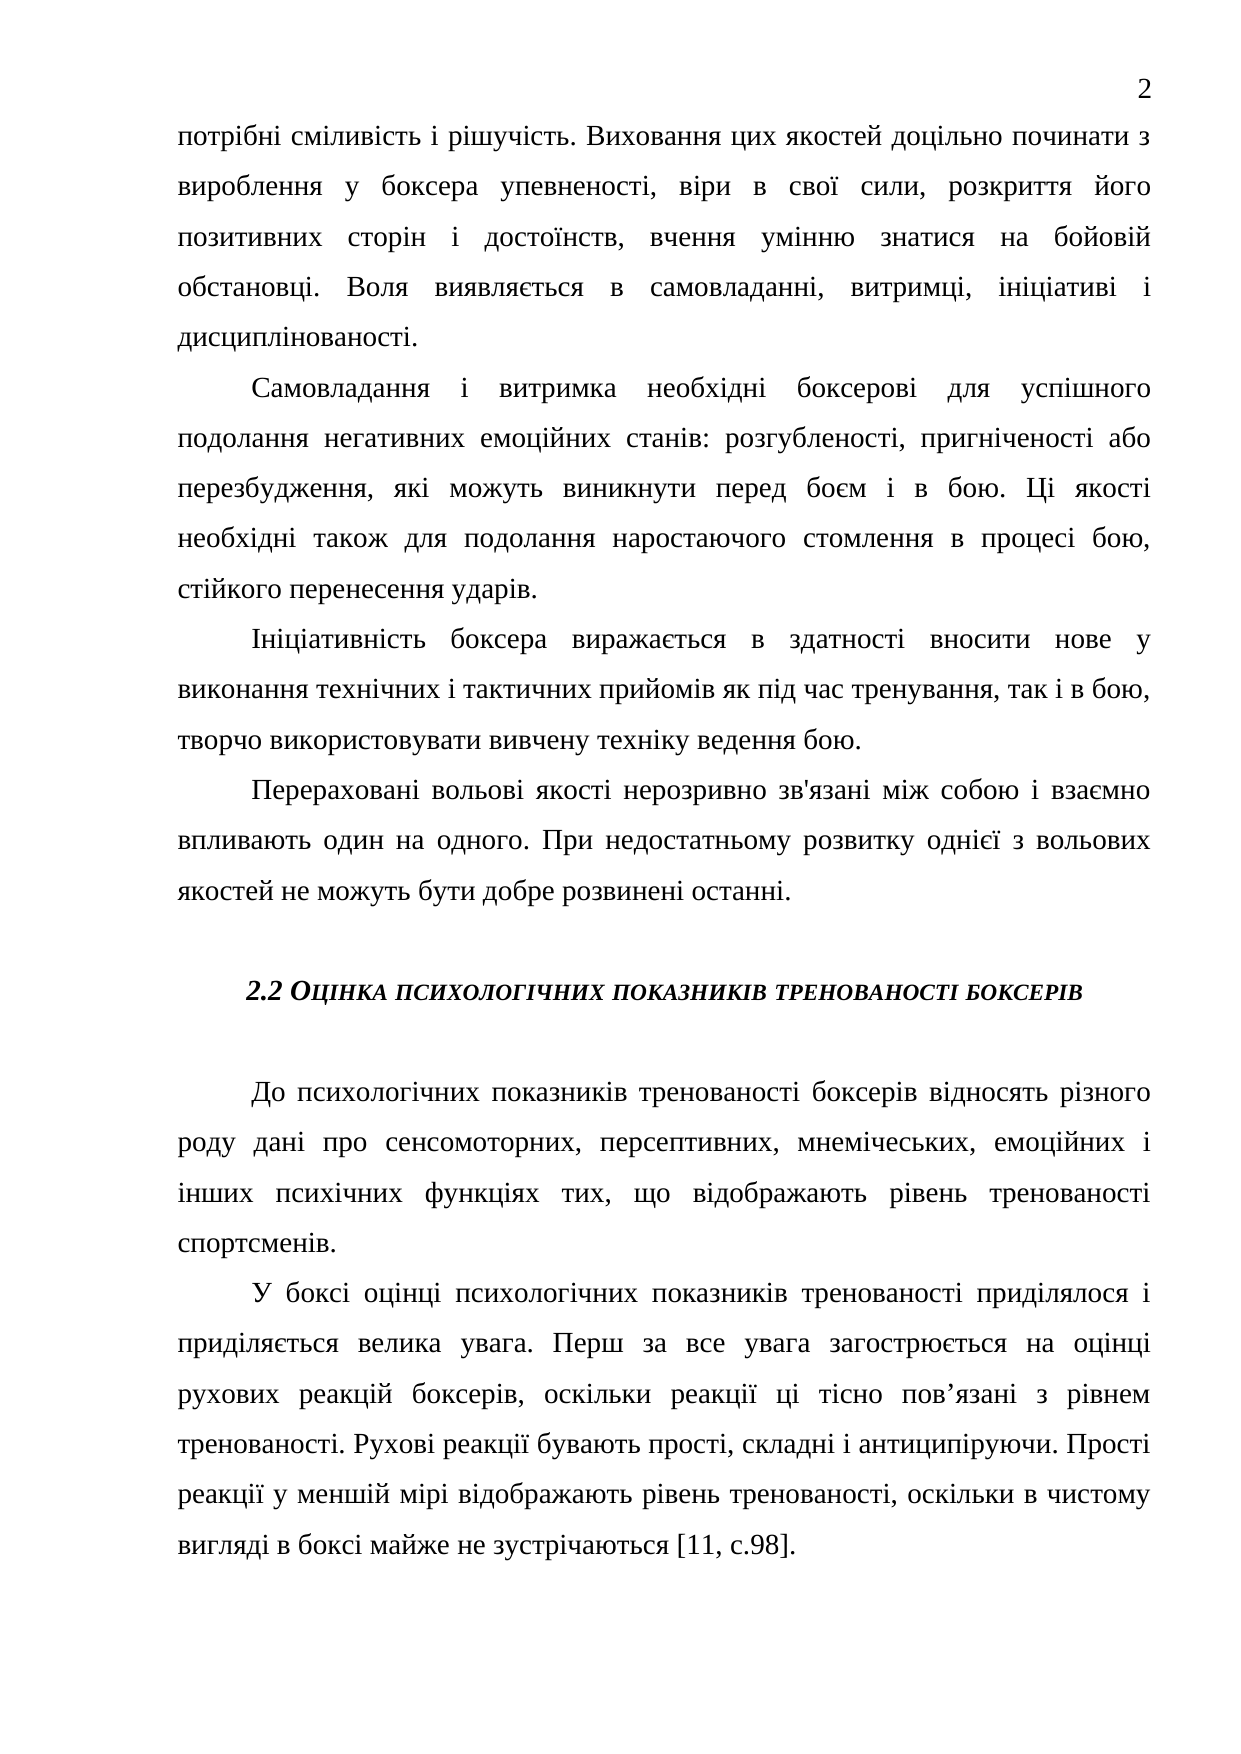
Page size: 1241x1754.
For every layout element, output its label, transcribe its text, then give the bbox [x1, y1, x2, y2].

text Самовладання і витримка необхідні боксерові для успішного подолання негативних емоційних станів: розгубленості, пригніченості або перезбудження, які можуть виникнути перед боєм і в бою. Ці якості необхідні також для подолання наростаючого стомлення в процесі бою, стійкого перенесення ударів. [177, 370, 1152, 604]
text До психологічних показників тренованості боксерів відносять різного роду дані про сенсомоторних, персептивних, мнемічеських, емоційних і інших психічних функціях тих, що відображають рівень тренованості спортсменів. [177, 1074, 1152, 1258]
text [177, 118, 1152, 353]
subtitle 2.2 Оцінка психологічних показників тренованості боксерів [177, 973, 1152, 1007]
text У боксі оцінці психологічних показників тренованості приділялося і приділяється велика увага. Перш за все увага загострюється на оцінці рухових реакцій боксерів, оскільки реакції ці тісно пов’язані з рівнем тренованості. Рухові реакції бувають прості, складні і антиципіруючи. Прості реакції у меншій мірі відображають рівень тренованості, оскільки в чистому вигляді в боксі майже не зустрічаються [11, с.98]. [177, 1275, 1152, 1560]
text Перераховані вольові якості нерозривно зв'язані між собою і взаємно впливають один на одного. При недостатньому розвитку однієї з вольових якостей не можуть бути добре розвинені останні. [177, 772, 1152, 906]
text Ініціативність боксера виражається в здатності вносити нове у виконання технічних і тактичних прийомів як під час тренування, так і в бою, творчо використовувати вивчену техніку ведення бою. [177, 621, 1152, 755]
